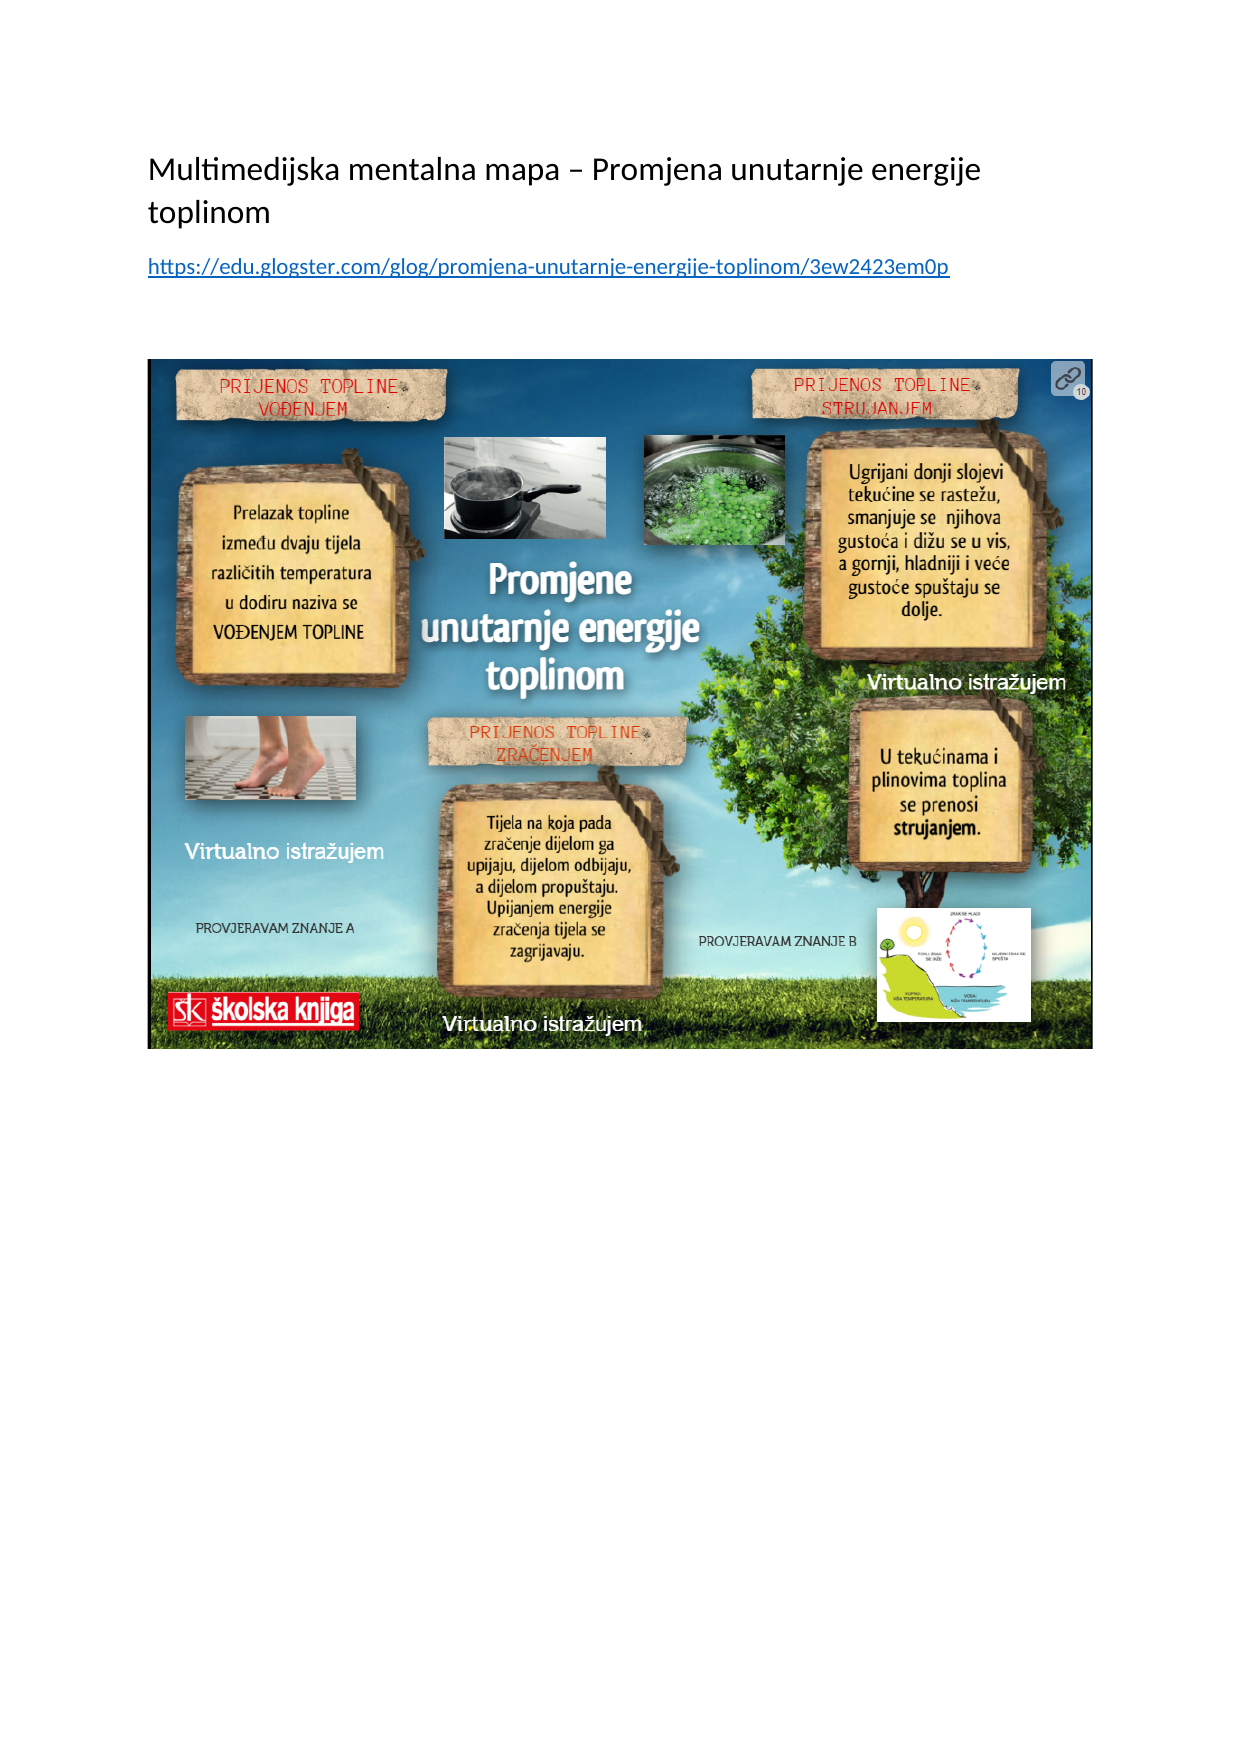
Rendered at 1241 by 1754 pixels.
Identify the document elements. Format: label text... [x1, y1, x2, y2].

text Multimedijska mentalna mapa – Promjena unutarnje energije toplinom [148, 148, 1093, 232]
picture [147, 359, 1093, 1049]
text https://edu.glogster.com/glog/promjena-unutarnje-energije-toplinom/3ew2423em0p [148, 252, 1093, 280]
